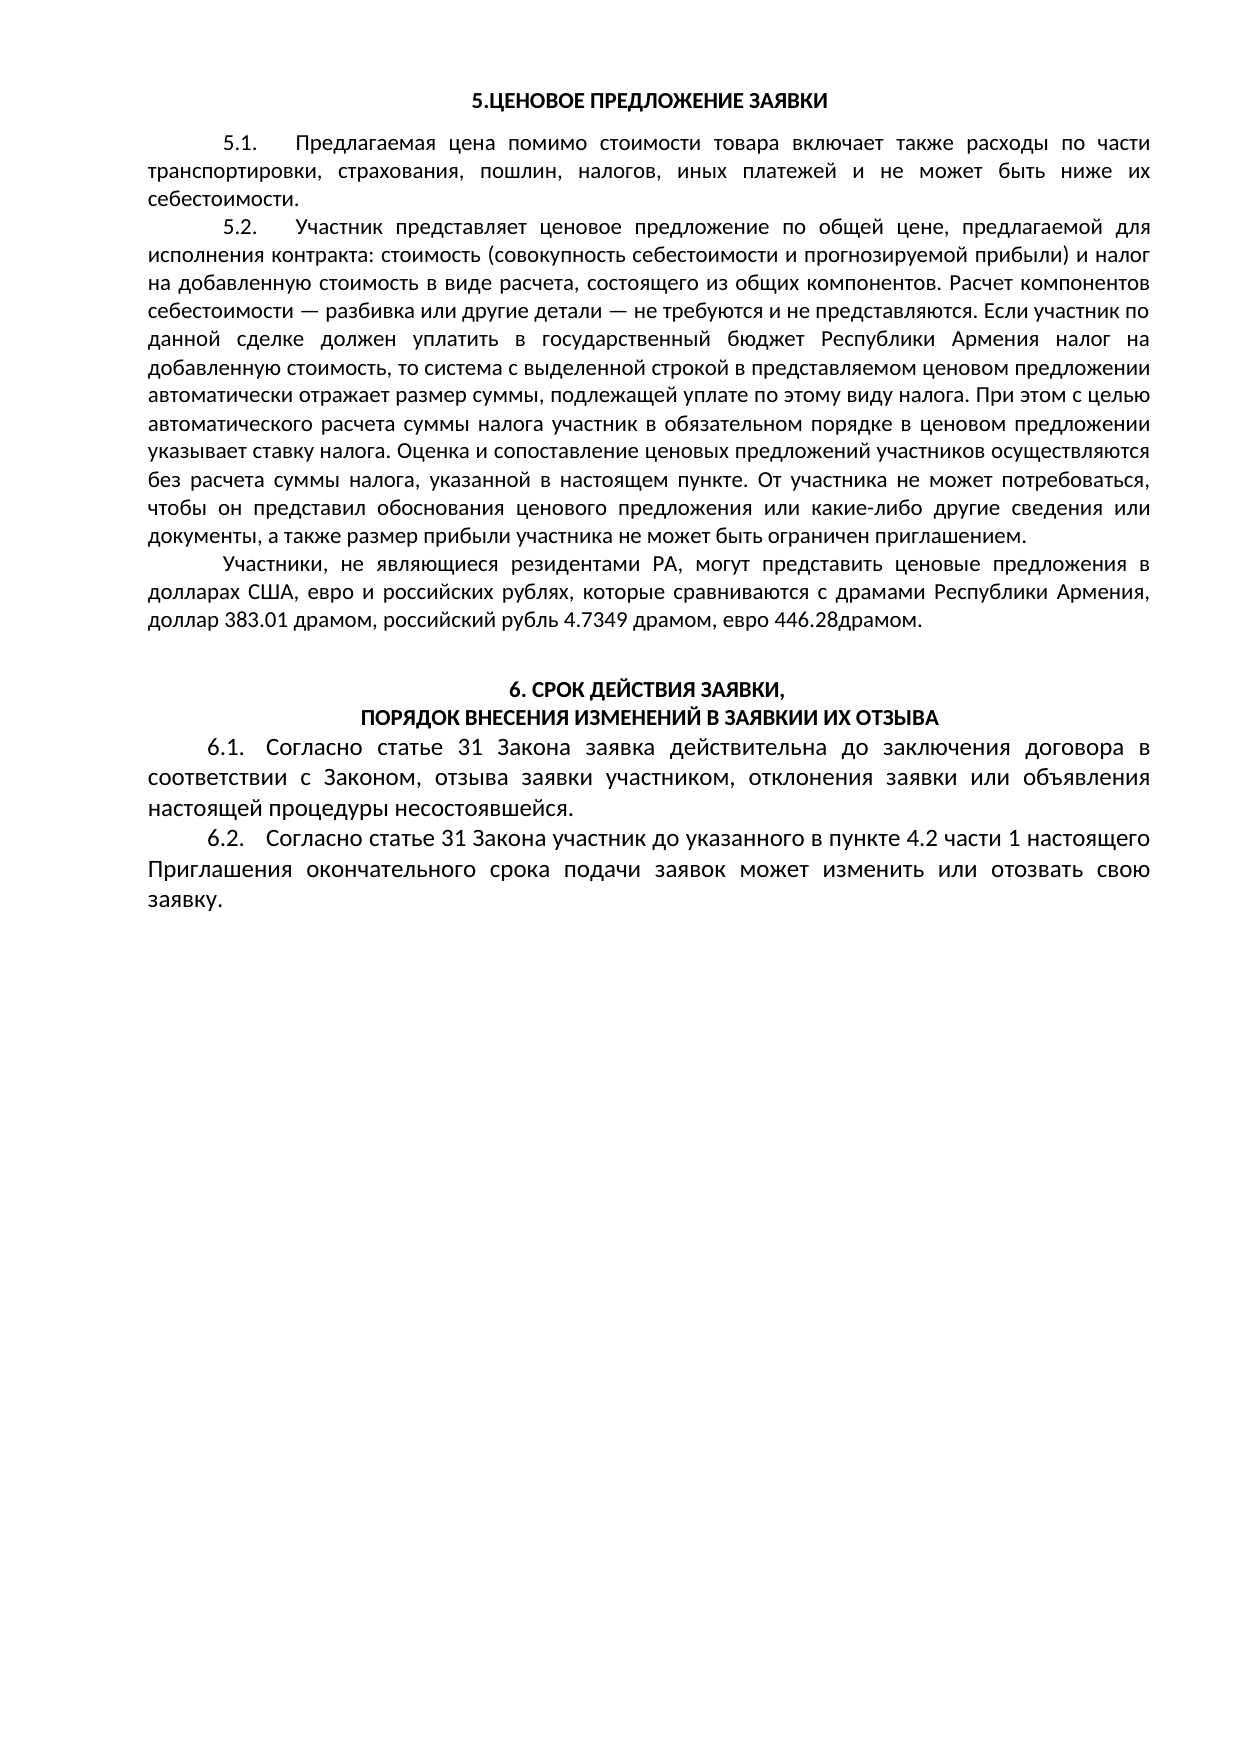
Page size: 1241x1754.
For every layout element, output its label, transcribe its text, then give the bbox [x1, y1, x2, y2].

text 6.2. Согласно статье 31 Закона участник до указанного в пункте 4.2 части 1 настоящего Приглашения окончательного срока подачи заявок может изменить или отозвать свою заявку. [148, 822, 1152, 914]
text 5.1. Предлагаемая цена помимо стоимости товара включает также расходы по части транспортировки, страхования, пошлин, налогов, иных платежей и не может быть ниже их себестоимости. [148, 128, 1152, 212]
text 5.ЦЕНОВОЕ ПРЕДЛОЖЕНИЕ ЗАЯВКИ [148, 86, 1152, 114]
text Участники, не являющиеся резидентами РА, могут представить ценовые предложения в долларах США, евро и российских рублях, которые сравниваются с драмами Республики Армения, доллар 383.01 драмом, российский рубль 4.7349 драмом, евро 446.28драмом. [148, 549, 1152, 633]
text 5.2. Участник представляет ценовое предложение по общей цене, предлагаемой для исполнения контракта: стоимость (совокупность себестоимости и прогнозируемой прибыли) и налог на добавленную стоимость в виде расчета, состоящего из общих компонентов. Расчет компонентов себестоимости — разбивка или другие детали — не требуются и не представляются. Если участник по данной сделке должен уплатить в государственный бюджет Республики Армения налог на добавленную стоимость, то система с выделенной строкой в представляемом ценовом предложении автоматически отражает размер суммы, подлежащей уплате по этому виду налога. При этом с целью автоматического расчета суммы налога участник в обязательном порядке в ценовом предложении указывает ставку налога. Оценка и сопоставление ценовых предложений участников осуществляются без расчета суммы налога, указанной в настоящем пункте. От участника не может потребоваться, чтобы он представил обоснования ценового предложения или какие-либо другие сведения или документы, а также размер прибыли участника не может быть ограничен приглашением. [148, 212, 1152, 549]
text 6.1. Согласно статье 31 Закона заявка действительна до заключения договора в соответствии с Законом, отзыва заявки участником, отклонения заявки или объявления настоящей процедуры несостоявшейся. [148, 731, 1152, 822]
text 6. СРОК ДЕЙСТВИЯ ЗАЯВКИ, ПОРЯДОК ВНЕСЕНИЯ ИЗМЕНЕНИЙ В ЗАЯВКИИ ИХ ОТЗЫВА [207, 675, 1093, 731]
